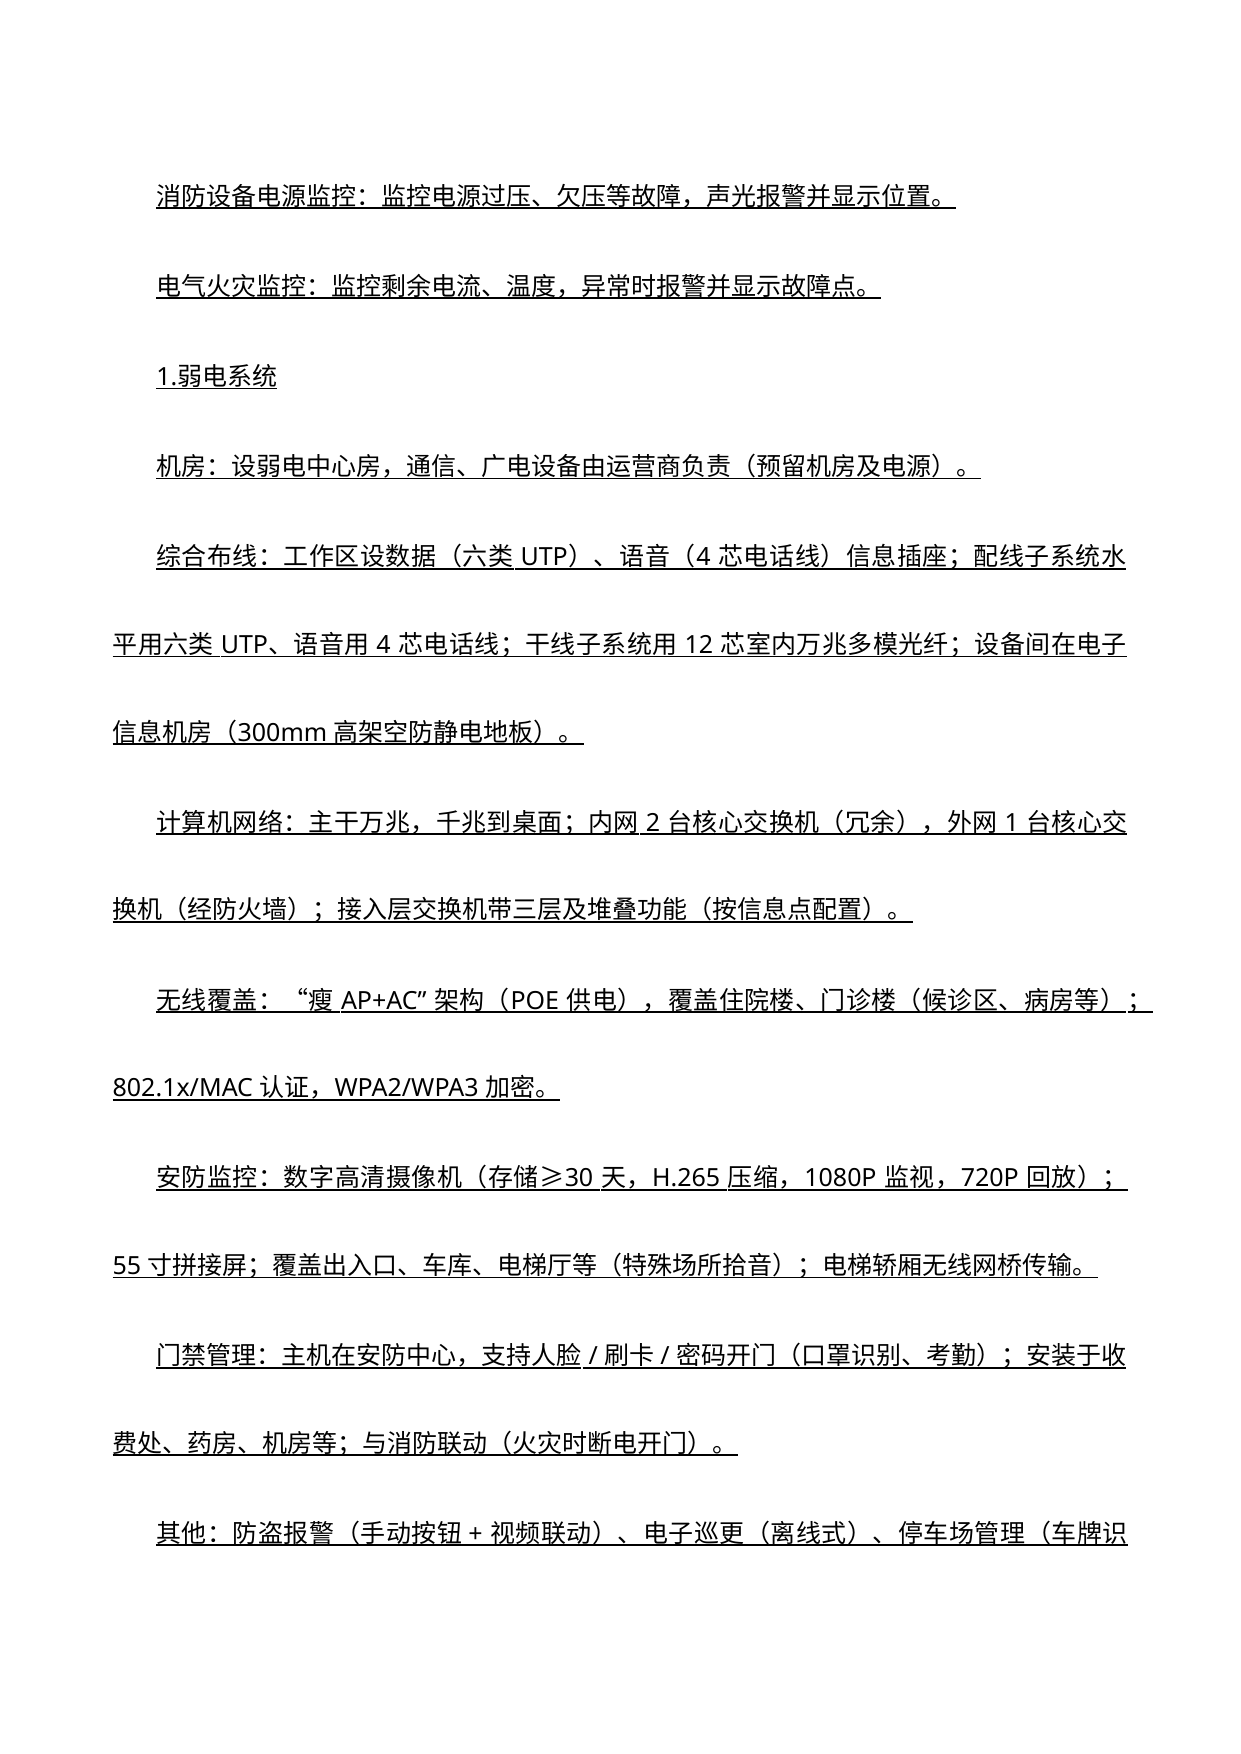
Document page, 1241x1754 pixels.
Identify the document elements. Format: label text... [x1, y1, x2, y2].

subtitle 机房：设弱电中心房，通信、广电设备由运营商负责（预留机房及电源）。 [112, 432, 1128, 497]
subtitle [112, 1499, 1128, 1564]
subtitle 综合布线：工作区设数据（六类 UTP）、语音（4 芯电话线）信息插座；配线子系统水平用六类 UTP、语音用 4 芯电话线；干线子系统用 12 芯室内万兆多模光纤；设备间在电子信息机房（300mm 高架空防静电地板）。 [112, 522, 1128, 763]
subtitle 计算机网络：主干万兆，千兆到桌面；内网 2 台核心交换机（冗余），外网 1 台核心交换机（经防火墙）；接入层交换机带三层及堆叠功能（按信息点配置）。 [112, 788, 1128, 941]
subtitle 1.弱电系统 [112, 342, 1128, 407]
subtitle 无线覆盖：“瘦 AP+AC” 架构（POE 供电），覆盖住院楼、门诊楼（候诊区、病房等）；802.1x/MAC 认证，WPA2/WPA3 加密。 [112, 966, 1128, 1118]
subtitle 门禁管理：主机在安防中心，支持人脸 / 刷卡 / 密码开门（口罩识别、考勤）；安装于收费处、药房、机房等；与消防联动（火灾时断电开门）。 [112, 1321, 1128, 1474]
subtitle 安防监控：数字高清摄像机（存储≥30 天，H.265 压缩，1080P 监视，720P 回放）；55 寸拼接屏；覆盖出入口、车库、电梯厅等（特殊场所拾音）；电梯轿厢无线网桥传输。 [112, 1143, 1128, 1296]
subtitle 消防设备电源监控：监控电源过压、欠压等故障，声光报警并显示位置。 [112, 162, 1128, 227]
subtitle 电气火灾监控：监控剩余电流、温度，异常时报警并显示故障点。 [112, 252, 1128, 317]
